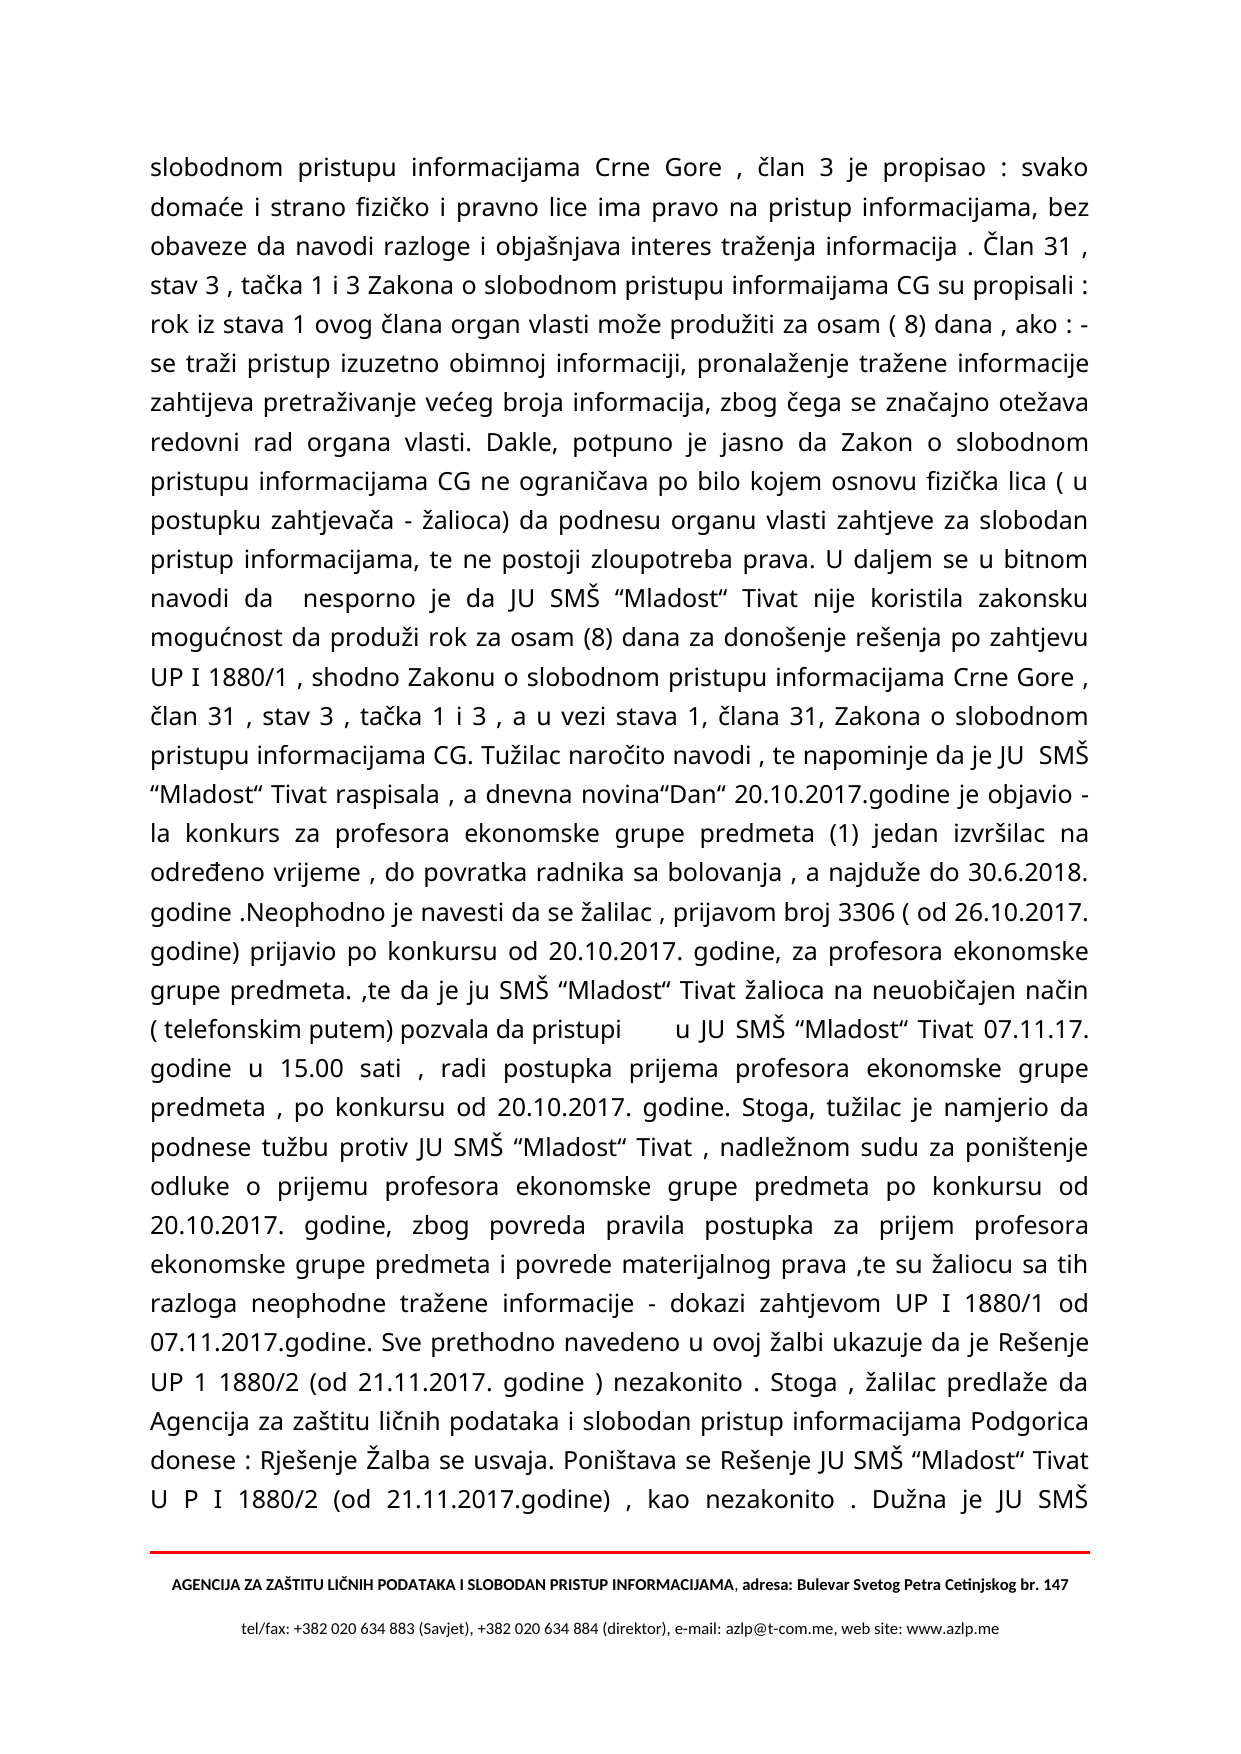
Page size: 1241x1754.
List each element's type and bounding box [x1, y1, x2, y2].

text [150, 150, 1090, 1516]
